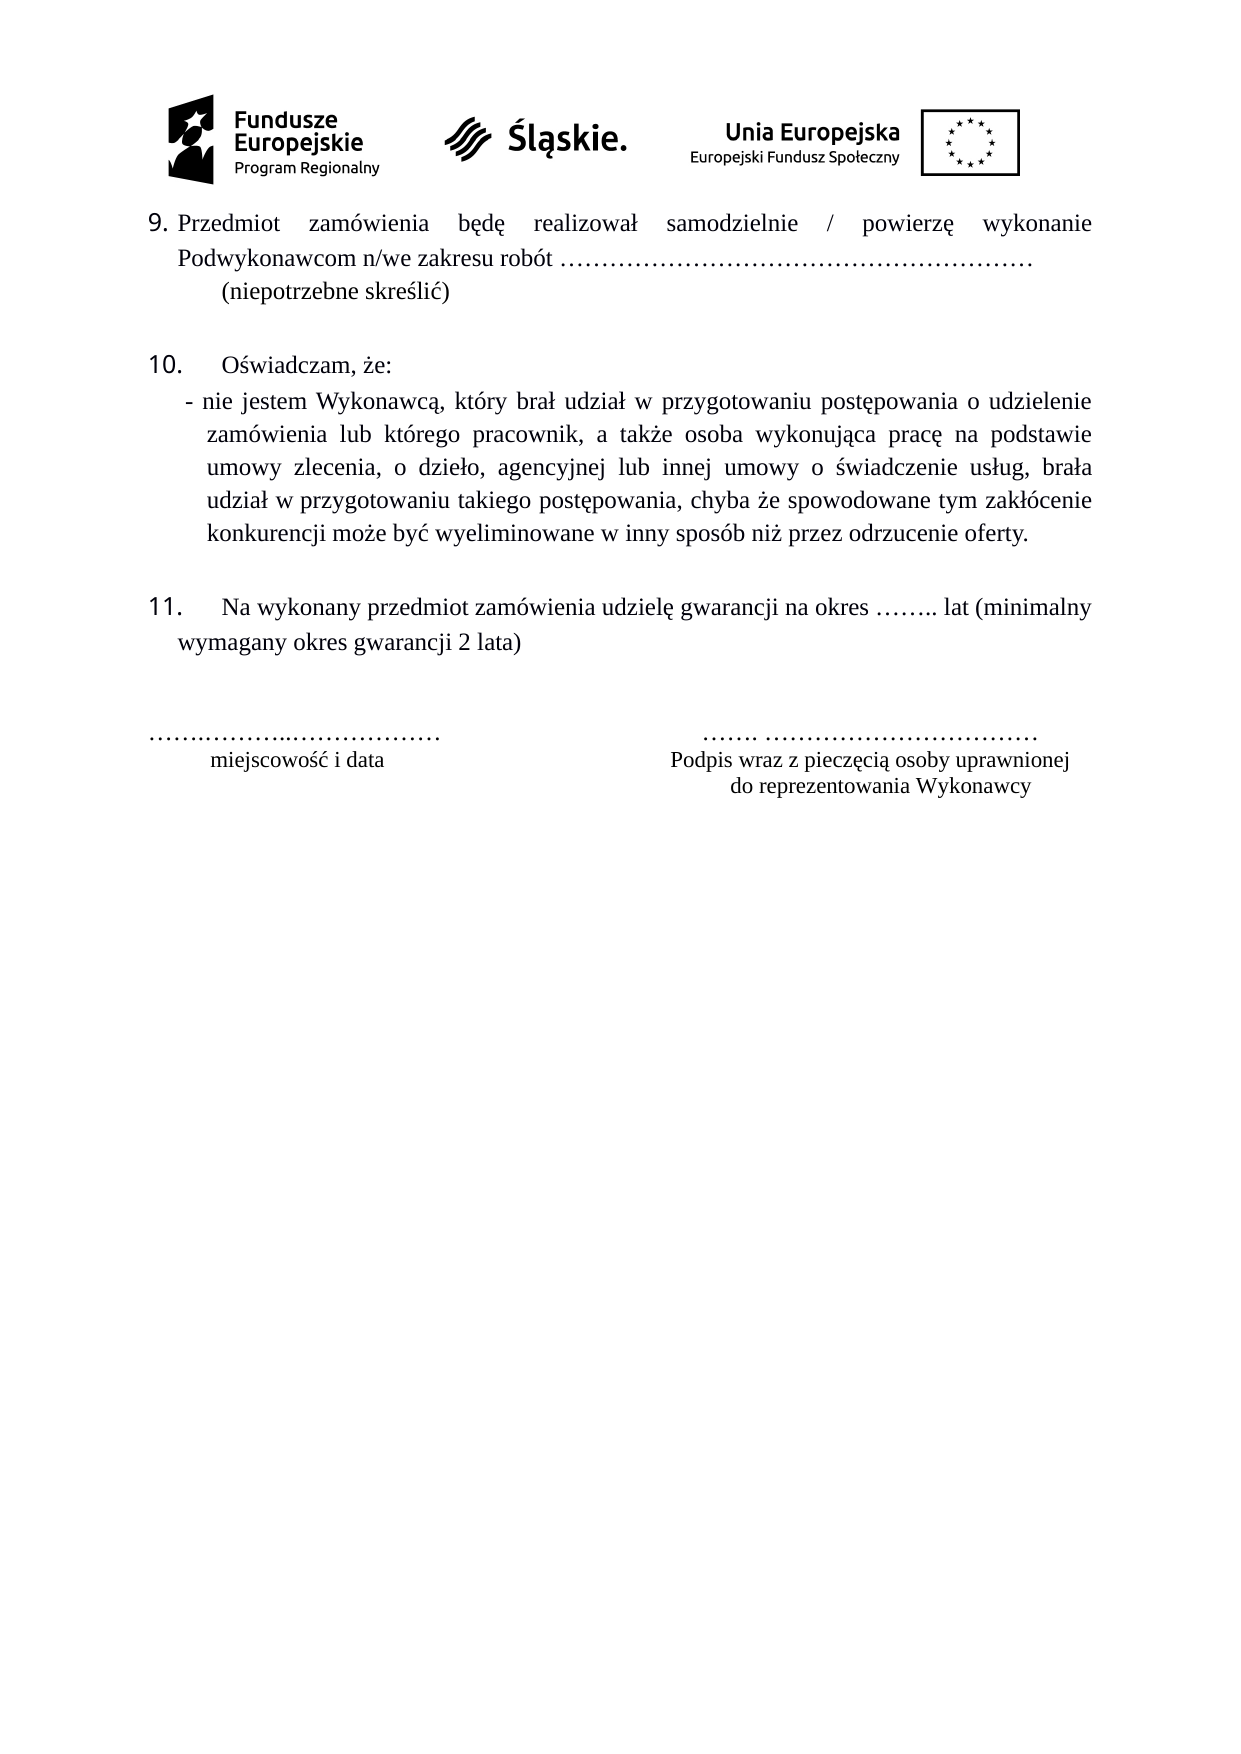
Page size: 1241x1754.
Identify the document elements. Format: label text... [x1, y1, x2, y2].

text miejscowość i data Podpis wraz z pieczęcią osoby uprawnionej [148, 746, 1093, 772]
text do reprezentowania Wykonawcy [609, 772, 1093, 799]
list - nie jestem Wykonawcą, który brał udział w przygotowaniu postępowania o udzielenie zamówienia lub którego pracownik, a także osoba wykonująca pracę na podstawie umowy zlecenia, o dzieło, agencyjnej lub innej umowy o świadczenie usług, brała udział w przygotowaniu takiego postępowania, chyba że spowodowane tym zakłócenie konkurencji może być wyeliminowane w inny sposób niż przez odrzucenie oferty. [185, 386, 1093, 547]
list Oświadczam, że: [148, 347, 1093, 381]
list Na wykonany przedmiot zamówienia udzielę gwarancji na okres …….. lat (minimalny wymagany okres gwarancji 2 lata) [148, 588, 1093, 655]
text …….………..……………… ……. …………………………… [148, 717, 1093, 746]
picture [147, 73, 1041, 205]
list Przedmiot zamówienia będę realizował samodzielnie / powierzę wykonanie Podwykonawcom n/we zakresu robót ………………………………………………… [148, 205, 1093, 272]
text (niepotrzebne skreślić) [221, 276, 1093, 305]
